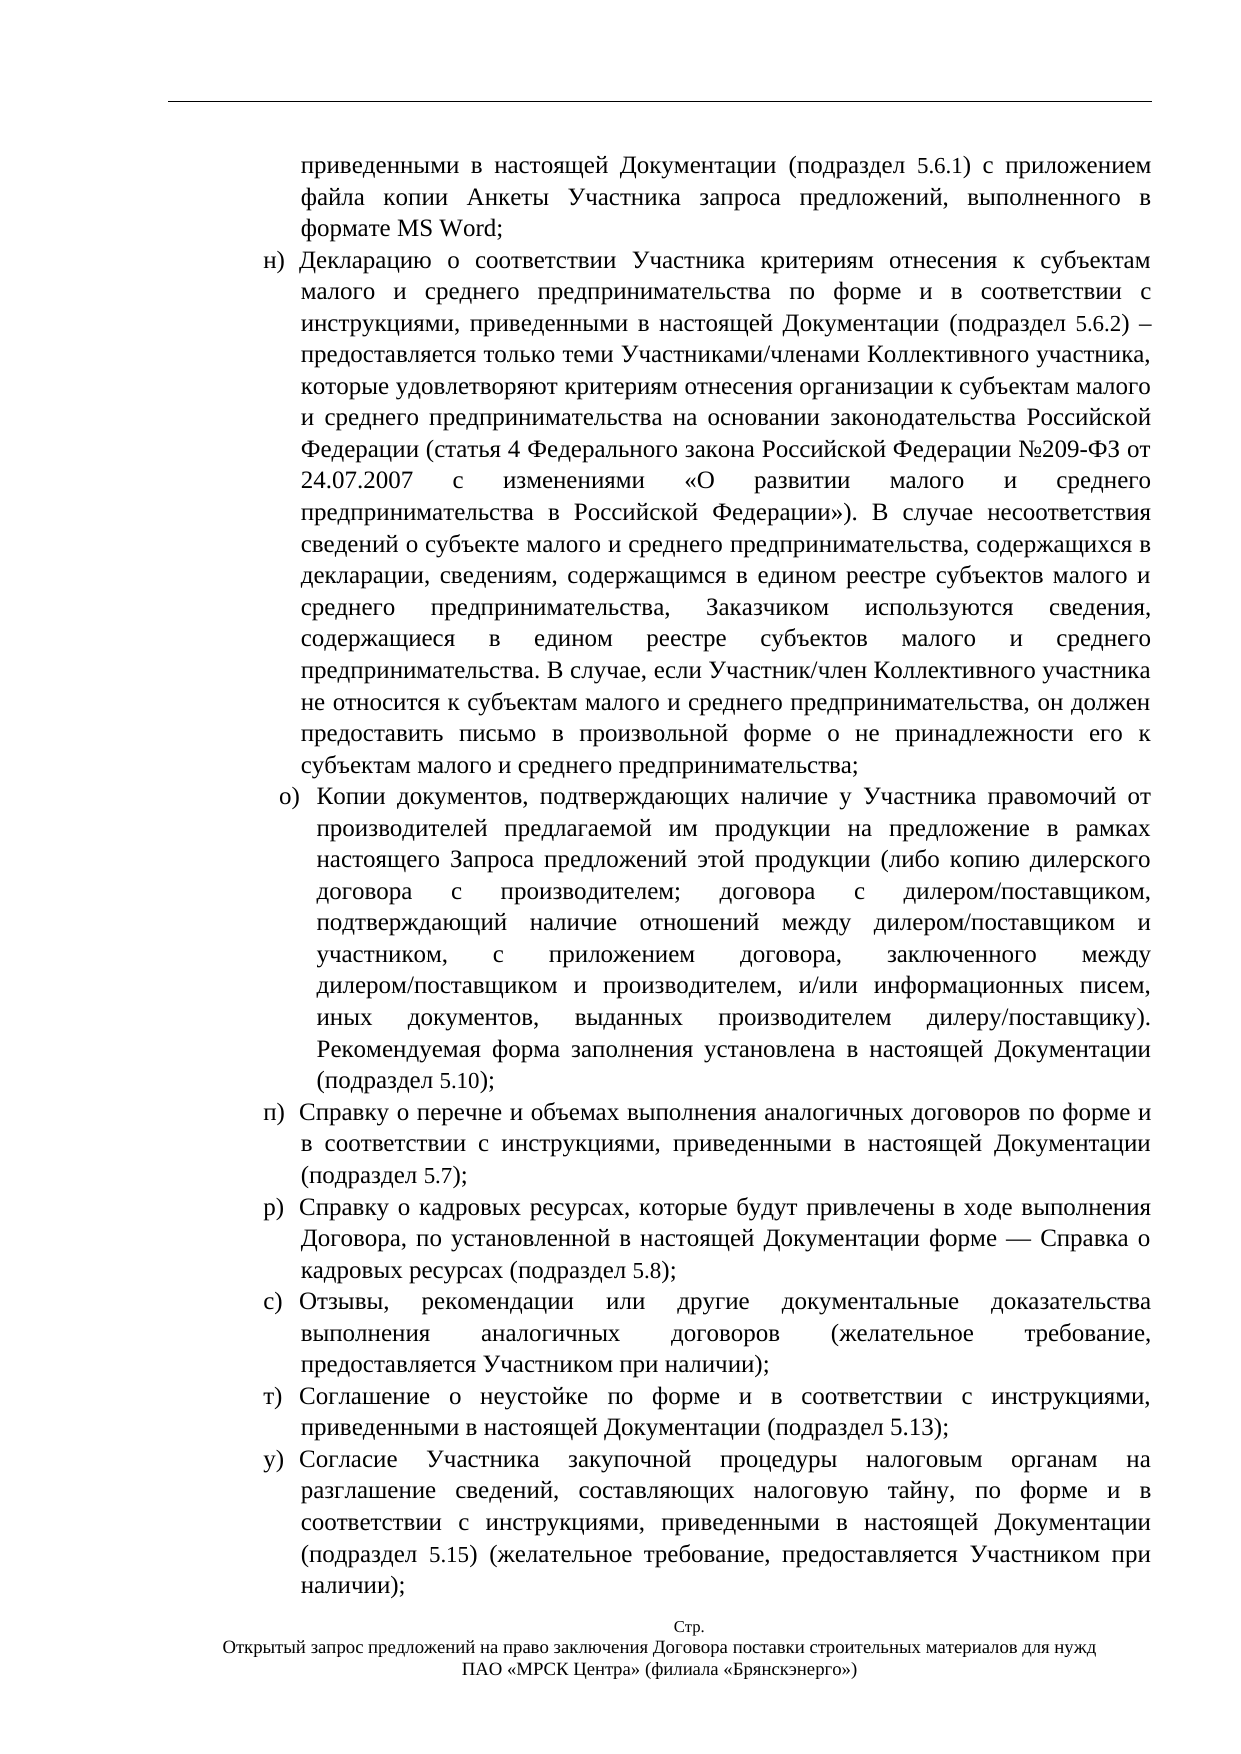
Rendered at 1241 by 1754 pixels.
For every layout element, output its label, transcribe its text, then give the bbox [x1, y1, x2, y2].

list Справку о перечне и объемах выполнения аналогичных договоров по форме и в соответствии с инструкциями, приведенными в настоящей Документации (подраздел 5.7); [263, 1097, 1152, 1189]
list Согласие Участника закупочной процедуры налоговым органам на разглашение сведений, составляющих налоговую тайну, по форме и в соответствии с инструкциями, приведенными в настоящей Документации (подраздел 5.15) (желательное требование, предоставляется Участником при наличии); [263, 1444, 1152, 1599]
list Декларацию о соответствии Участника критериям отнесения к субъектам малого и среднего предпринимательства по форме и в соответствии с инструкциями, приведенными в настоящей Документации (подраздел 5.6.2) – предоставляется только теми Участниками/членами Коллективного участника, которые удовлетворяют критериям отнесения организации к субъектам малого и среднего предпринимательства на основании законодательства Российской Федерации (статья 4 Федерального закона Российской Федерации №209-ФЗ от 24.07.2007 с изменениями «О развитии малого и среднего предпринимательства в Российской Федерации»). В случае несоответствия сведений о субъекте малого и среднего предпринимательства, содержащихся в декларации, сведениям, содержащимся в едином реестре субъектов малого и среднего предпринимательства, Заказчиком используются сведения, содержащиеся в едином реестре субъектов малого и среднего предпринимательства. В случае, если Участник/член Коллективного участника не относится к субъектам малого и среднего предпринимательства, он должен предоставить письмо в произвольной форме о не принадлежности его к субъектам малого и среднего предпринимательства; [263, 245, 1152, 778]
list Отзывы, рекомендации или другие документальные доказательства выполнения аналогичных договоров (желательное требование, предоставляется Участником при наличии); [263, 1286, 1152, 1378]
list Справку о кадровых ресурсах, которые будут привлечены в ходе выполнения Договора, по установленной в настоящей Документации форме — Справка о кадровых ресурсах (подраздел 5.8); [263, 1192, 1152, 1283]
list Соглашение о неустойке по форме и в соответствии с инструкциями, приведенными в настоящей Документации (подраздел 5.13); [263, 1381, 1152, 1441]
list Копии документов, подтверждающих наличие у Участника правомочий от производителей предлагаемой им продукции на предложение в рамках настоящего Запроса предложений этой продукции (либо копию дилерского договора с производителем; договора с дилером/поставщиком, подтверждающий наличие отношений между дилером/поставщиком и участником, с приложением договора, заключенного между дилером/поставщиком и производителем, и/или информационных писем, иных документов, выданных производителем дилеру/поставщику). Рекомендуемая форма заполнения установлена в настоящей Документации (подраздел 5.10); [279, 781, 1152, 1094]
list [263, 150, 1152, 242]
